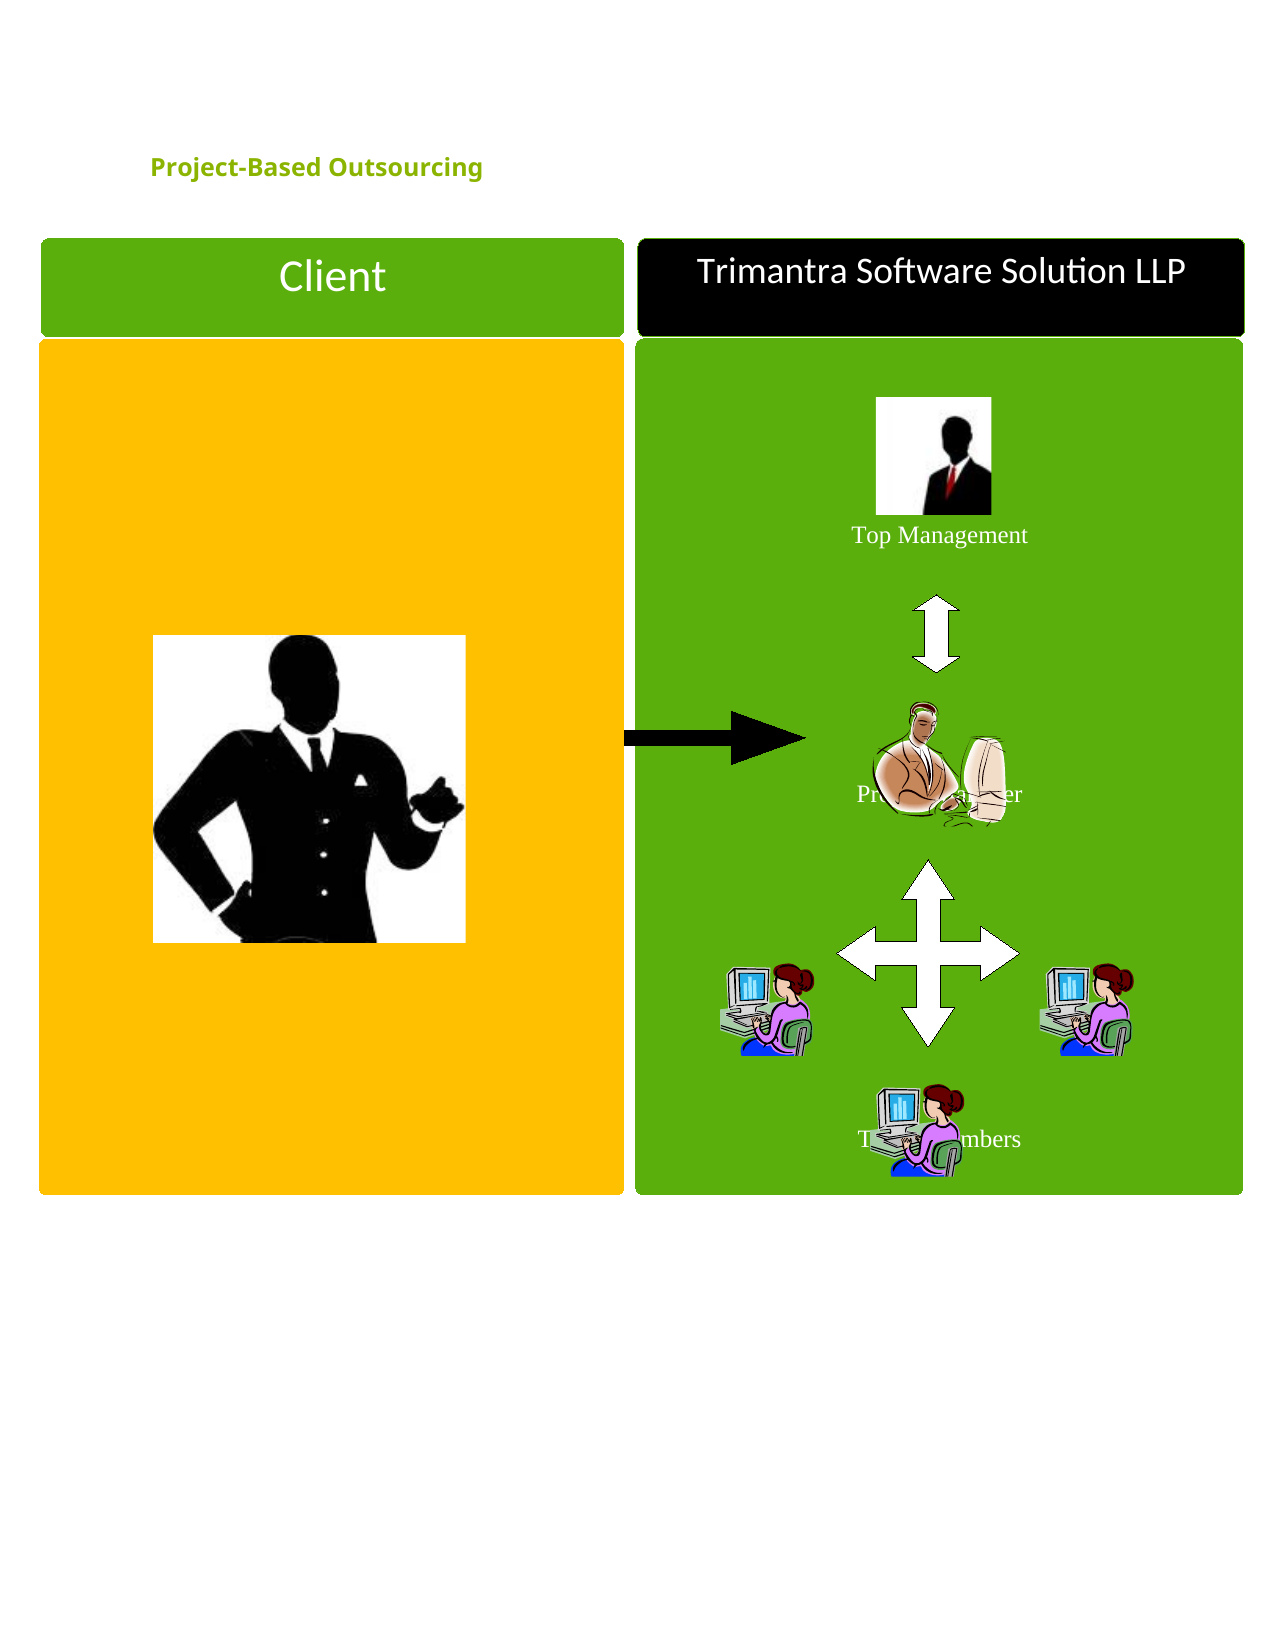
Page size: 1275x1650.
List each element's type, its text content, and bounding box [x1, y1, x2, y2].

picture [875, 397, 992, 515]
text Project-Based Outsourcing [150, 150, 1125, 184]
picture [153, 635, 466, 943]
